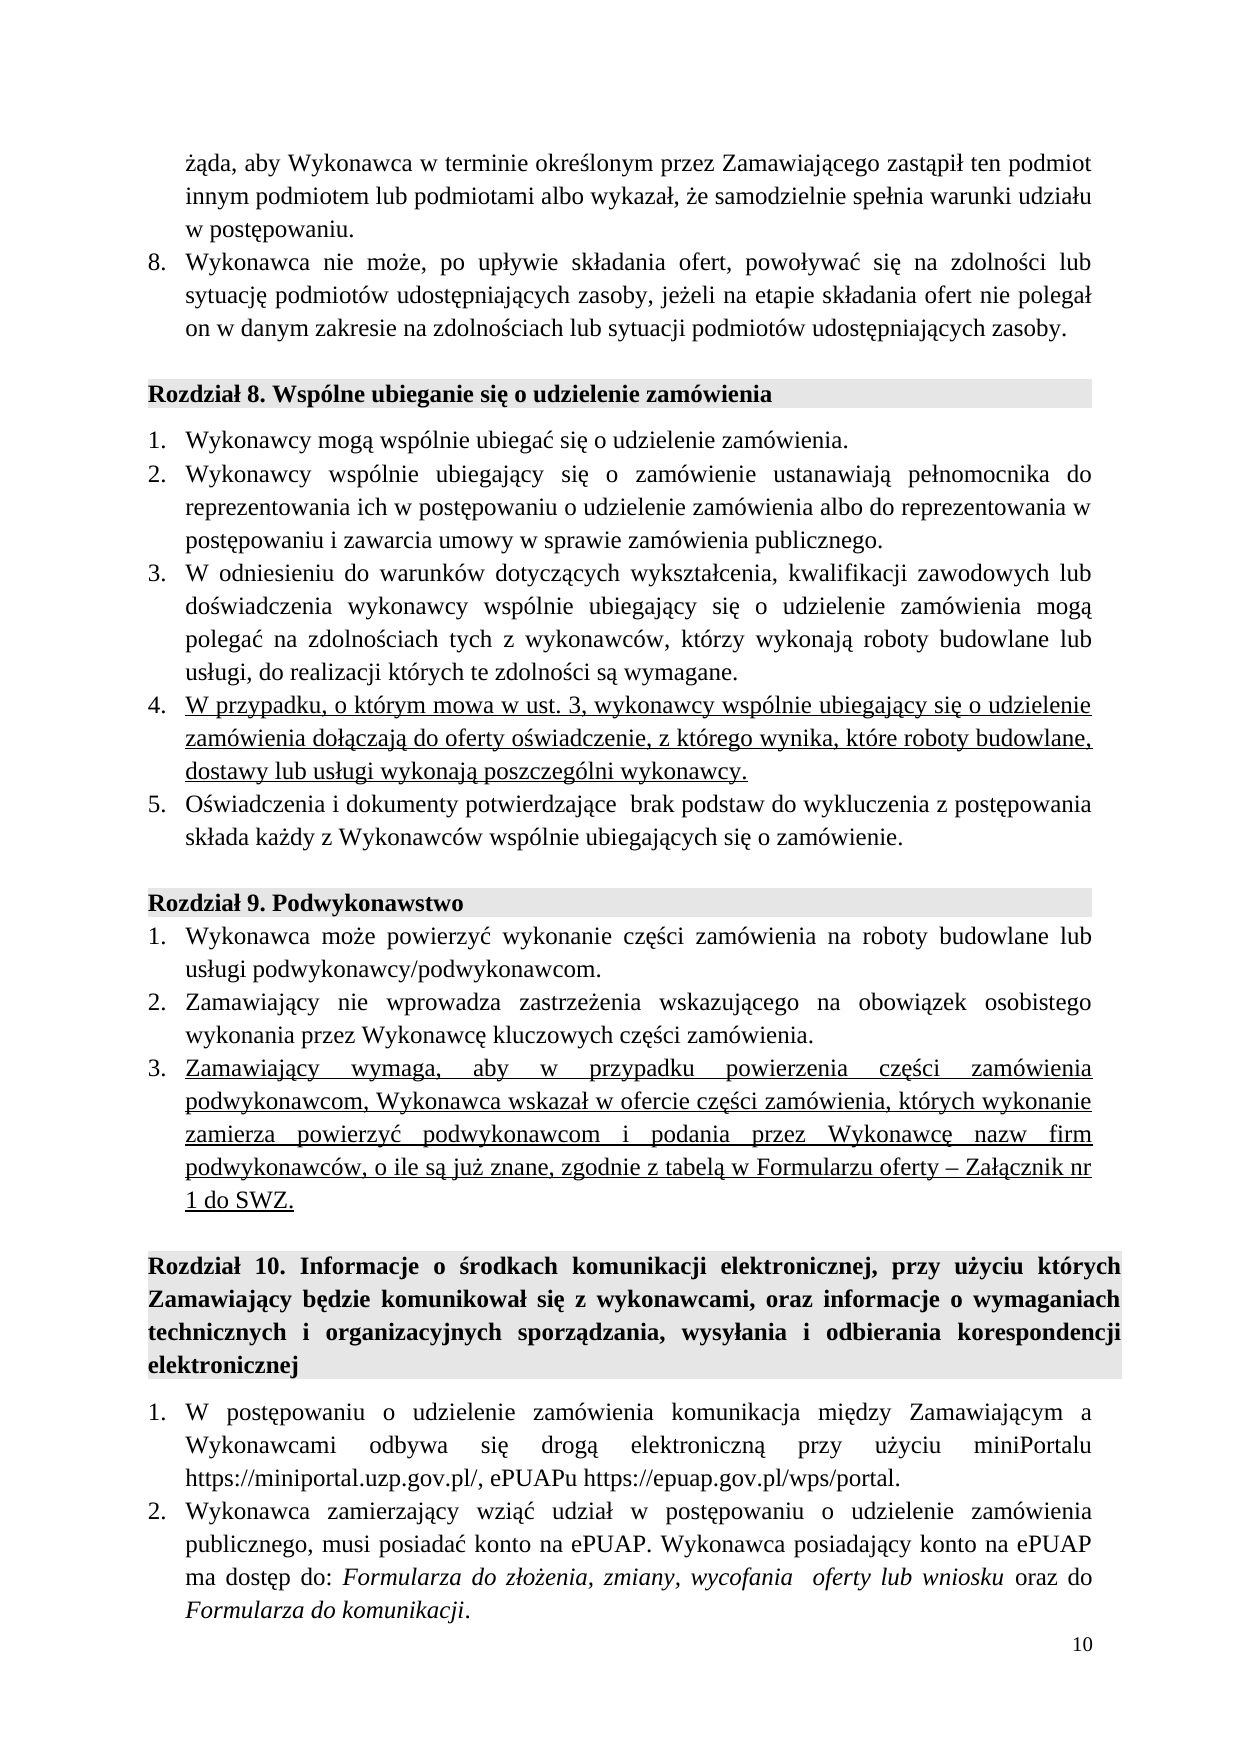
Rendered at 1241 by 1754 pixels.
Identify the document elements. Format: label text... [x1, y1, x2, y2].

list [148, 148, 1092, 242]
list Wykonawca nie może, po upływie składania ofert, powoływać się na zdolności lub sytuację podmiotów udostępniających zasoby, jeżeli na etapie składania ofert nie polegał on w danym zakresie na zdolnościach lub sytuacji podmiotów udostępniających zasoby. [148, 247, 1092, 342]
list W postępowaniu o udzielenie zamówienia komunikacja między Zamawiającym a Wykonawcami odbywa się drogą elektroniczną przy użyciu miniPortalu https://miniportal.uzp.gov.pl/, ePUAPu https://epuap.gov.pl/wps/portal. [148, 1397, 1092, 1492]
list Zamawiający nie wprowadza zastrzeżenia wskazującego na obowiązek osobistego wykonania przez Wykonawcę kluczowych części zamówienia. [148, 987, 1092, 1049]
subtitle Rozdział 9. Podwykonawstwo [148, 888, 1092, 917]
list W przypadku, o którym mowa w ust. 3, wykonawcy wspólnie ubiegający się o udzielenie zamówienia dołączają do oferty oświadczenie, z którego wynika, które roboty budowlane, dostawy lub usługi wykonają poszczególni wykonawcy. [148, 690, 1092, 784]
subtitle Rozdział 10. Informacje o środkach komunikacji elektronicznej, przy użyciu których Zamawiający będzie komunikował się z wykonawcami, oraz informacje o wymaganiach technicznych i organizacyjnych sporządzania, wysyłania i odbierania korespondencji elektronicznej [148, 1251, 1122, 1379]
list Wykonawcy mogą wspólnie ubiegać się o udzielenie zamówienia. [148, 426, 1092, 454]
list Wykonawca może powierzyć wykonanie części zamówienia na roboty budowlane lub usługi podwykonawcy/podwykonawcom. [148, 921, 1092, 983]
subtitle Rozdział 8. Wspólne ubieganie się o udzielenie zamówienia [148, 379, 1092, 408]
list W odniesieniu do warunków dotyczących wykształcenia, kwalifikacji zawodowych lub doświadczenia wykonawcy wspólnie ubiegający się o udzielenie zamówienia mogą polegać na zdolnościach tych z wykonawców, którzy wykonają roboty budowlane lub usługi, do realizacji których te zdolności są wymagane. [148, 558, 1092, 686]
list Zamawiający wymaga, aby w przypadku powierzenia części zamówienia podwykonawcom, Wykonawca wskazał w ofercie części zamówienia, których wykonanie zamierza powierzyć podwykonawcom i podania przez Wykonawcę nazw firm podwykonawców, o ile są już znane, zgodnie z tabelą w Formularzu oferty – Załącznik nr 1 do SWZ. [148, 1053, 1092, 1214]
list Wykonawcy wspólnie ubiegający się o zamówienie ustanawiają pełnomocnika do reprezentowania ich w postępowaniu o udzielenie zamówienia albo do reprezentowania w postępowaniu i zawarcia umowy w sprawie zamówienia publicznego. [148, 459, 1092, 553]
list Wykonawca zamierzający wziąć udział w postępowaniu o udzielenie zamówienia publicznego, musi posiadać konto na ePUAP. Wykonawca posiadający konto na ePUAP ma dostęp do: Formularza do złożenia, zmiany, wycofania oferty lub wniosku oraz do Formularza do komunikacji. [148, 1496, 1092, 1624]
list Oświadczenia i dokumenty potwierdzające brak podstaw do wykluczenia z postępowania składa każdy z Wykonawców wspólnie ubiegających się o zamówienie. [148, 789, 1092, 851]
